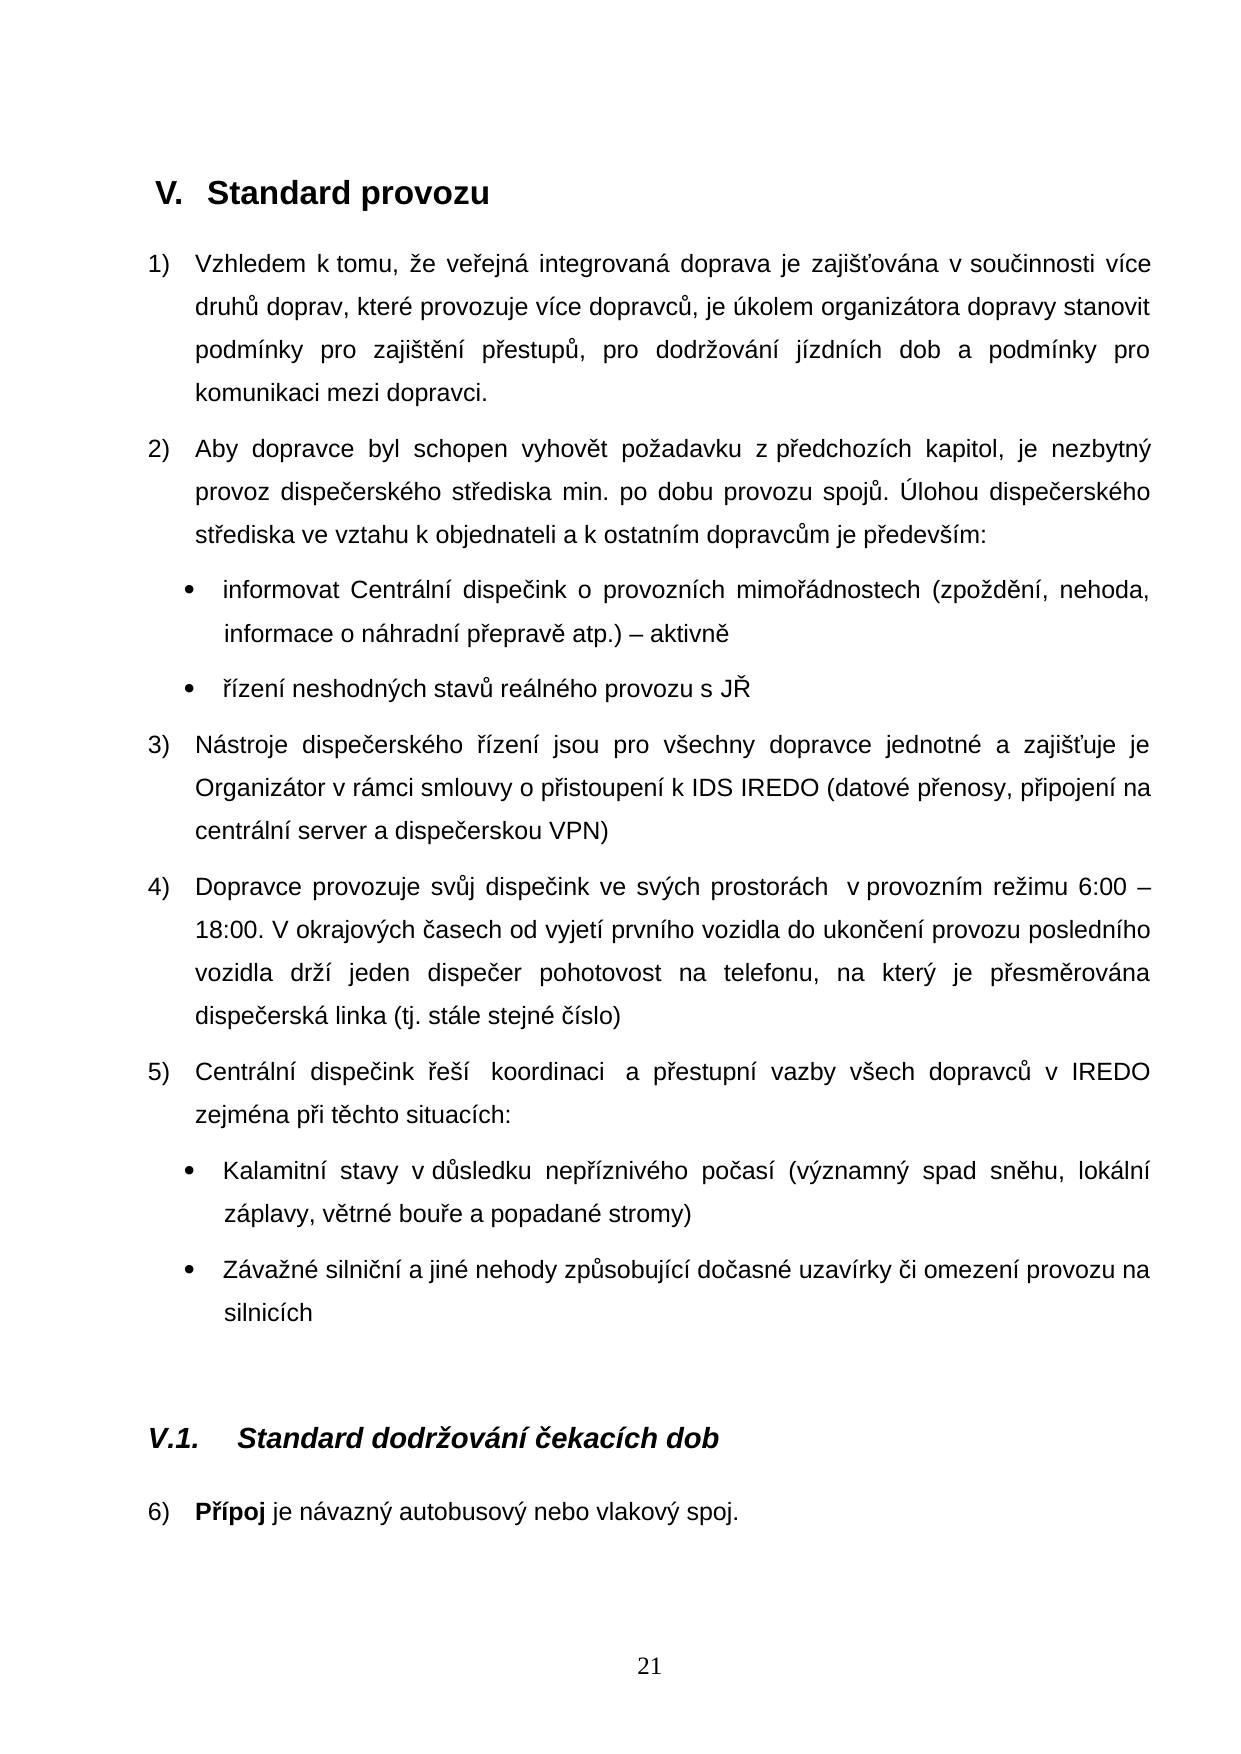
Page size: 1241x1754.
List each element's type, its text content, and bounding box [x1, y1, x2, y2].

list Přípoj je návazný autobusový nebo vlakový spoj. [148, 1497, 1152, 1526]
list Vzhledem k tomu, že veřejná integrovaná doprava je zajišťována v součinnosti více druhů doprav, které provozuje více dopravců, je úkolem organizátora dopravy stanovit podmínky pro zajištění přestupů, pro dodržování jízdních dob a podmínky pro komunikaci mezi dopravci. [148, 249, 1152, 407]
list informovat Centrální dispečink o provozních mimořádnostech (zpoždění, nehoda, informace o náhradní přepravě atp.) – aktivně [185, 576, 1152, 647]
list Centrální dispečink řeší koordinaci a přestupní vazby všech dopravců v IREDO zejména při těchto situacích: [148, 1057, 1152, 1129]
list Aby dopravce byl schopen vyhovět požadavku z předchozích kapitol, je nezbytný provoz dispečerského střediska min. po dobu provozu spojů. Úlohou dispečerského střediska ve vztahu k objednateli a k ostatním dopravcům je především: [148, 434, 1152, 549]
subtitle Standard dodržování čekacích dob [148, 1422, 1152, 1455]
list řízení neshodných stavů reálného provozu s JŘ [185, 674, 1152, 703]
subtitle Standard provozu [183, 173, 1152, 211]
list Dopravce provozuje svůj dispečink ve svých prostorách v provozním režimu 6:00 – 18:00. V okrajových časech od vyjetí prvního vozidla do ukončení provozu posledního vozidla drží jeden dispečer pohotovost na telefonu, na který je přesměrována dispečerská linka (tj. stále stejné číslo) [148, 872, 1152, 1030]
list Kalamitní stavy v důsledku nepříznivého počasí (významný spad sněhu, lokální záplavy, větrné bouře a popadané stromy) [185, 1156, 1152, 1228]
list Závažné silniční a jiné nehody způsobující dočasné uzavírky či omezení provozu na silnicích [185, 1254, 1152, 1327]
list Nástroje dispečerského řízení jsou pro všechny dopravce jednotné a zajišťuje je Organizátor v rámci smlouvy o přistoupení k IDS IREDO (datové přenosy, připojení na centrální server a dispečerskou VPN) [148, 730, 1152, 845]
